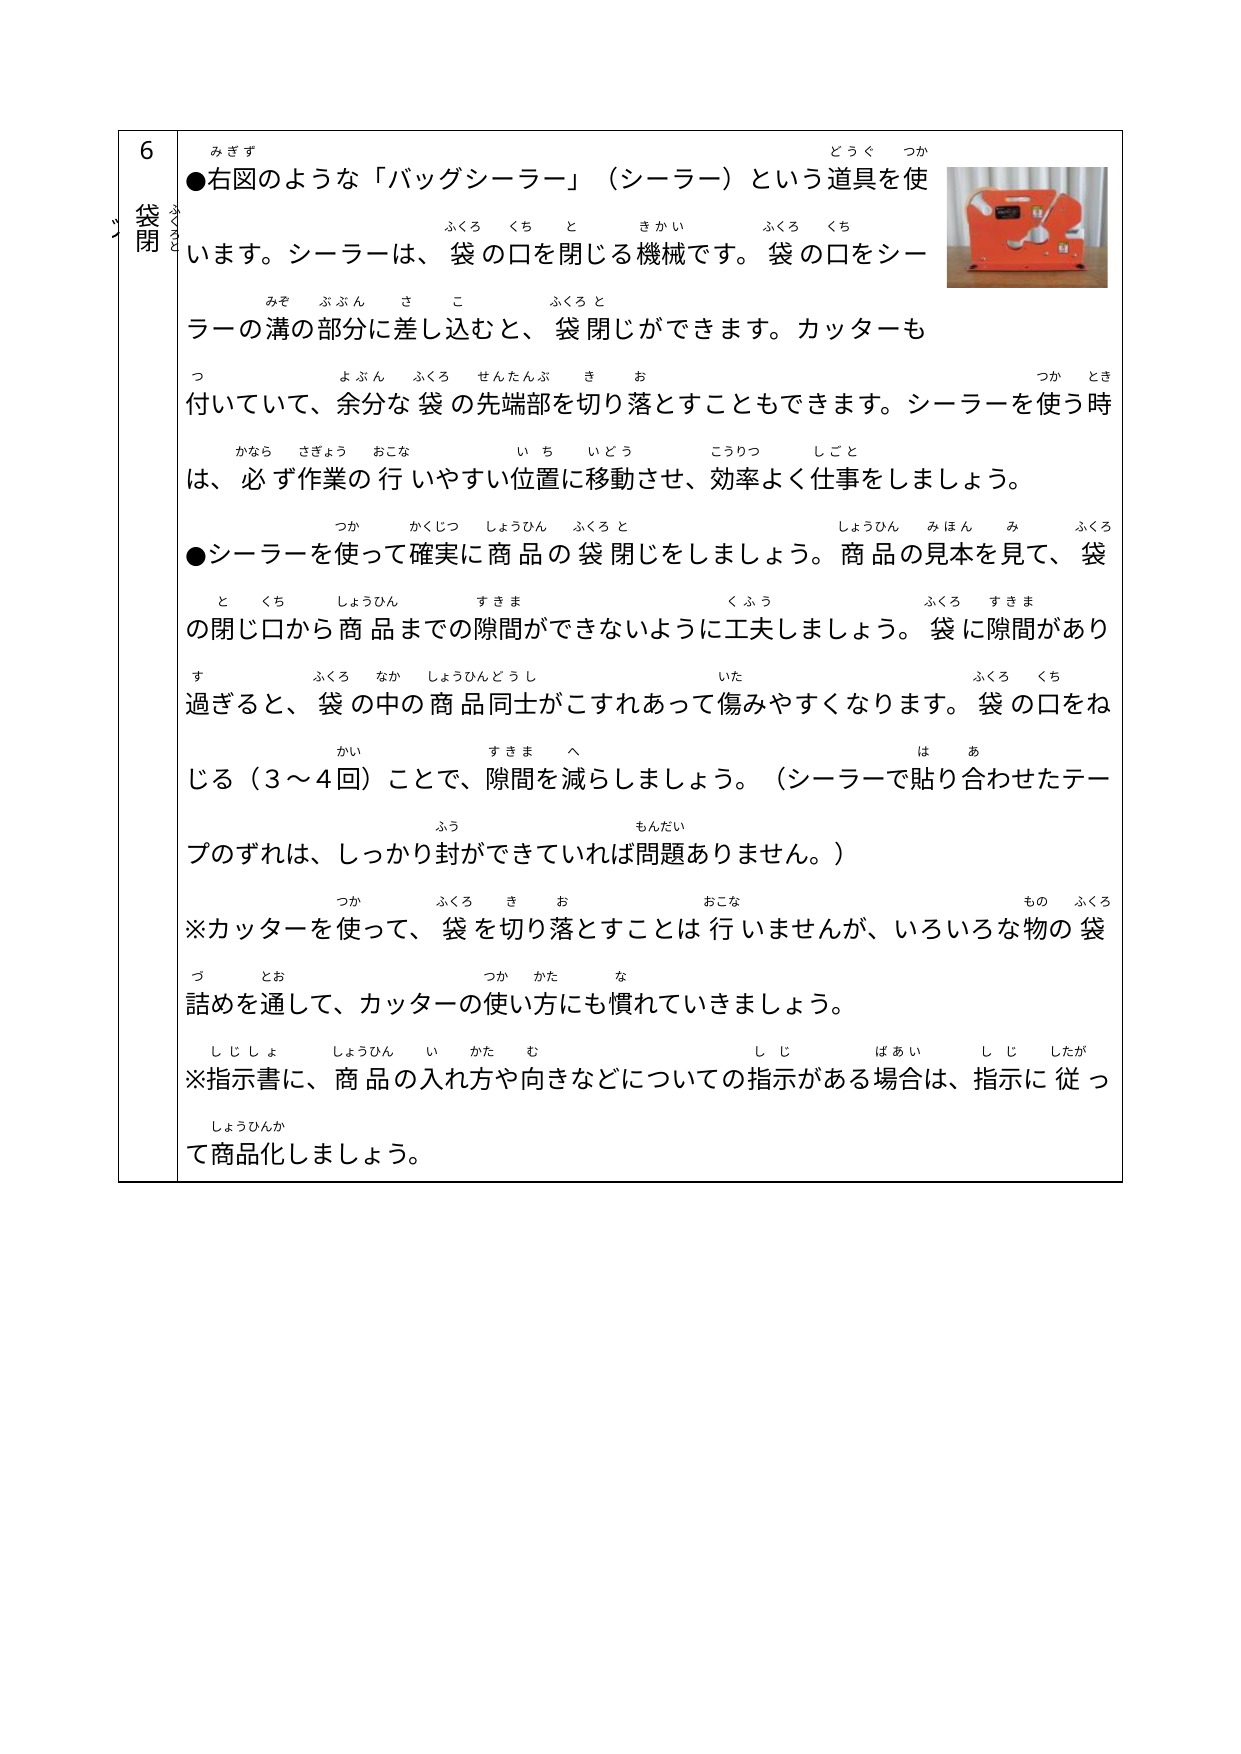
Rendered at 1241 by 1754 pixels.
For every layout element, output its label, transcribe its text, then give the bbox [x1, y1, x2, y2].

table_cell 6 [119, 131, 177, 1181]
picture [946, 167, 1108, 286]
table_cell ●のような「バッグシーラー」（シーラー）というをいます。シーラーは、のをじるです。のをシーラーののにしむと、じができます。カッターもいていて、なのをりとすこともできます。シーラーをうは、ずのいやすいにさせ、よくをしましょう。 ●シーラーをってにのじをしましょう。のをて、のじからまでのができないようにしましょう。にがありぎると、ののがこすれあってみやすくなります。のをねじる（３～４）ことで、をらしましょう。（シーラーでりわせたテープのずれは、しっかりができていればありません。） ※カッターをって、をりとすことはいませんが、いろいろなのめをして、カッターのいにもれていきましょう。 ※に、のれやきなどについてのがあるは、にってしましょう。 [178, 131, 1122, 1181]
